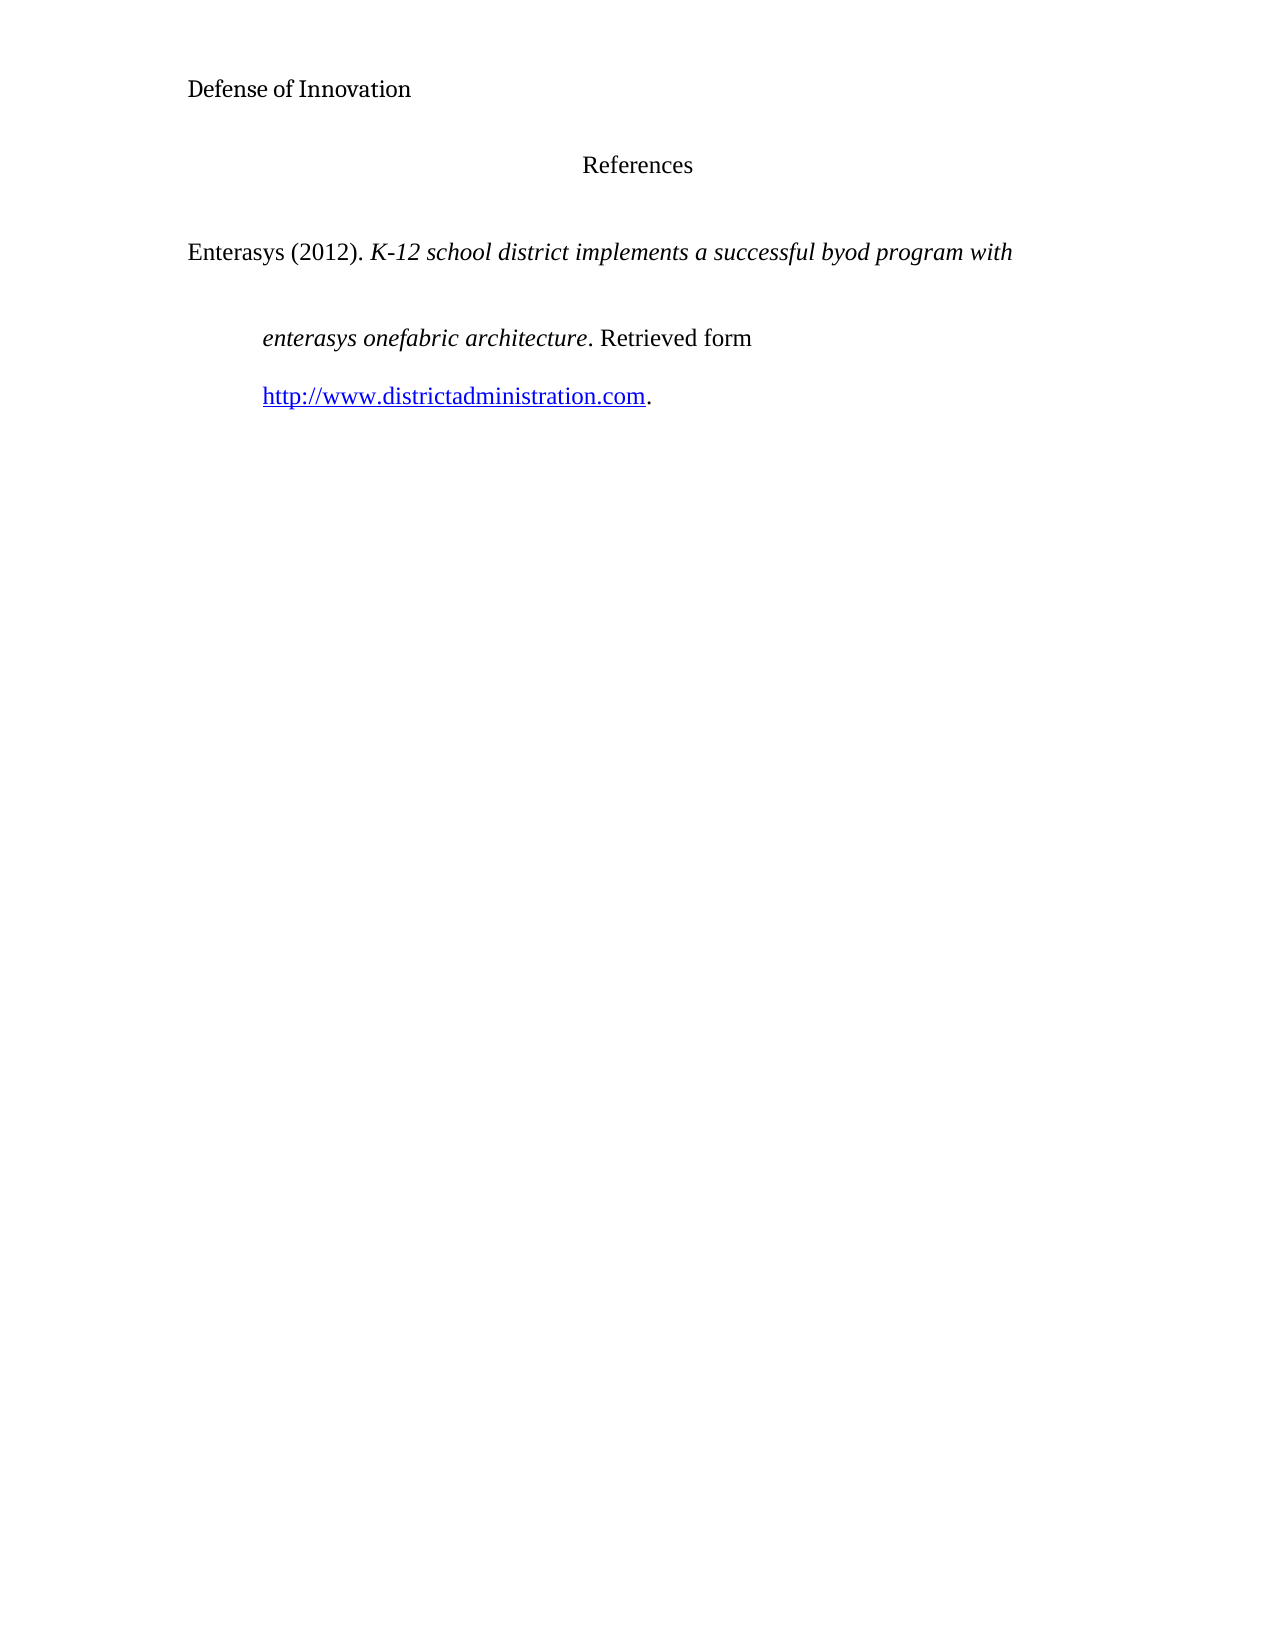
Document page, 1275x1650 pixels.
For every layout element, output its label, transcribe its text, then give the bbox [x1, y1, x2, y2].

text Enterasys (2012). K-12 school district implements a successful byod program with [187, 237, 1087, 265]
text enterasys onefabric architecture. Retrieved form http://www.districtadministration.com. [262, 323, 1087, 409]
text References [187, 150, 1087, 179]
